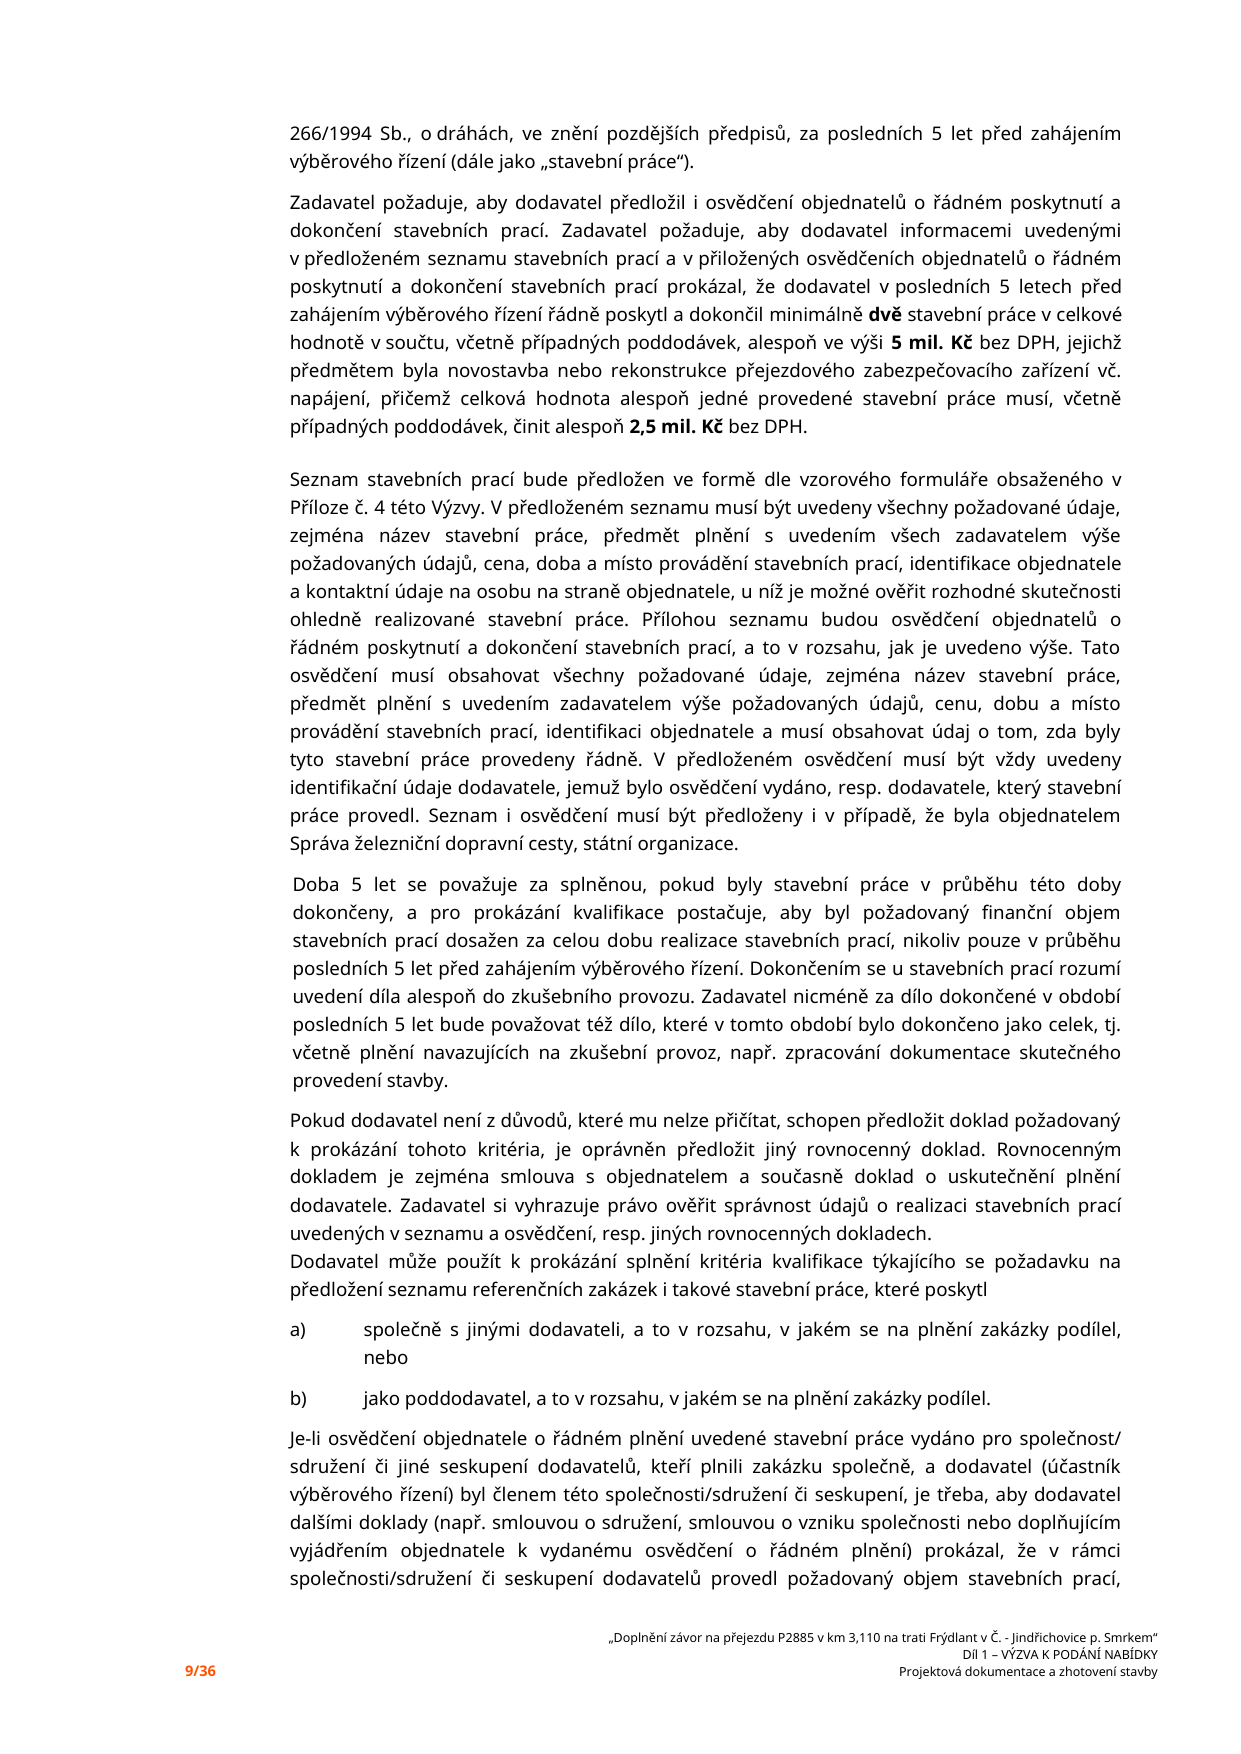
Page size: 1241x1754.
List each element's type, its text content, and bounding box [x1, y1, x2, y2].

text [260, 121, 1122, 174]
list jako poddodavatel, a to v rozsahu, v jakém se na plnění zakázky podílel. [289, 1385, 1122, 1411]
text Zadavatel požaduje, aby dodavatel předložil i osvědčení objednatelů o řádném poskytnutí a dokončení stavebních prací. Zadavatel požaduje, aby dodavatel informacemi uvedenými v předloženém seznamu stavebních prací a v přiložených osvědčeních objednatelů o řádném poskytnutí a dokončení stavebních prací prokázal, že dodavatel v posledních 5 letech před zahájením výběrového řízení řádně poskytl a dokončil minimálně dvě stavební práce v celkové hodnotě v součtu, včetně případných poddodávek, alespoň ve výši 5 mil. Kč bez DPH, jejichž předmětem byla novostavba nebo rekonstrukce přejezdového zabezpečovacího zařízení vč. napájení, přičemž celková hodnota alespoň jedné provedené stavební práce musí, včetně případných poddodávek, činit alespoň 2,5 mil. Kč bez DPH. [289, 189, 1122, 439]
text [289, 1426, 1122, 1591]
list společně s jinými dodavateli, a to v rozsahu, v jakém se na plnění zakázky podílel, nebo [289, 1316, 1122, 1370]
text Doba 5 let se považuje za splněnou, pokud byly stavební práce v průběhu této doby dokončeny, a pro prokázání kvalifikace postačuje, aby byl požadovaný finanční objem stavebních prací dosažen za celou dobu realizace stavebních prací, nikoliv pouze v průběhu posledních 5 let před zahájením výběrového řízení. Dokončením se u stavebních prací rozumí uvedení díla alespoň do zkušebního provozu. Zadavatel nicméně za dílo dokončené v období posledních 5 let bude považovat též dílo, které v tomto období bylo dokončeno jako celek, tj. včetně plnění navazujících na zkušební provoz, např. zpracování dokumentace skutečného provedení stavby. [292, 871, 1122, 1093]
text Pokud dodavatel není z důvodů, které mu nelze přičítat, schopen předložit doklad požadovaný k prokázání tohoto kritéria, je oprávněn předložit jiný rovnocenný doklad. Rovnocenným dokladem je zejména smlouva s objednatelem a současně doklad o uskutečnění plnění dodavatele. Zadavatel si vyhrazuje právo ověřit správnost údajů o realizaci stavebních prací uvedených v seznamu a osvědčení, resp. jiných rovnocenných dokladech. [289, 1108, 1122, 1245]
text Dodavatel může použít k prokázání splnění kritéria kvalifikace týkajícího se požadavku na předložení seznamu referenčních zakázek i takové stavební práce, které poskytl [289, 1248, 1122, 1301]
text Seznam stavebních prací bude předložen ve formě dle vzorového formuláře obsaženého v Příloze č. 4 této Výzvy. V předloženém seznamu musí být uvedeny všechny požadované údaje, zejména název stavební práce, předmět plnění s uvedením všech zadavatelem výše požadovaných údajů, cena, doba a místo provádění stavebních prací, identifikace objednatele a kontaktní údaje na osobu na straně objednatele, u níž je možné ověřit rozhodné skutečnosti ohledně realizované stavební práce. Přílohou seznamu budou osvědčení objednatelů o řádném poskytnutí a dokončení stavebních prací, a to v rozsahu, jak je uvedeno výše. Tato osvědčení musí obsahovat všechny požadované údaje, zejména název stavební práce, předmět plnění s uvedením zadavatelem výše požadovaných údajů, cenu, dobu a místo provádění stavebních prací, identifikaci objednatele a musí obsahovat údaj o tom, zda byly tyto stavební práce provedeny řádně. V předloženém osvědčení musí být vždy uvedeny identifikační údaje dodavatele, jemuž bylo osvědčení vydáno, resp. dodavatele, který stavební práce provedl. Seznam i osvědčení musí být předloženy i v případě, že byla objednatelem Správa železniční dopravní cesty, státní organizace. [289, 466, 1122, 856]
